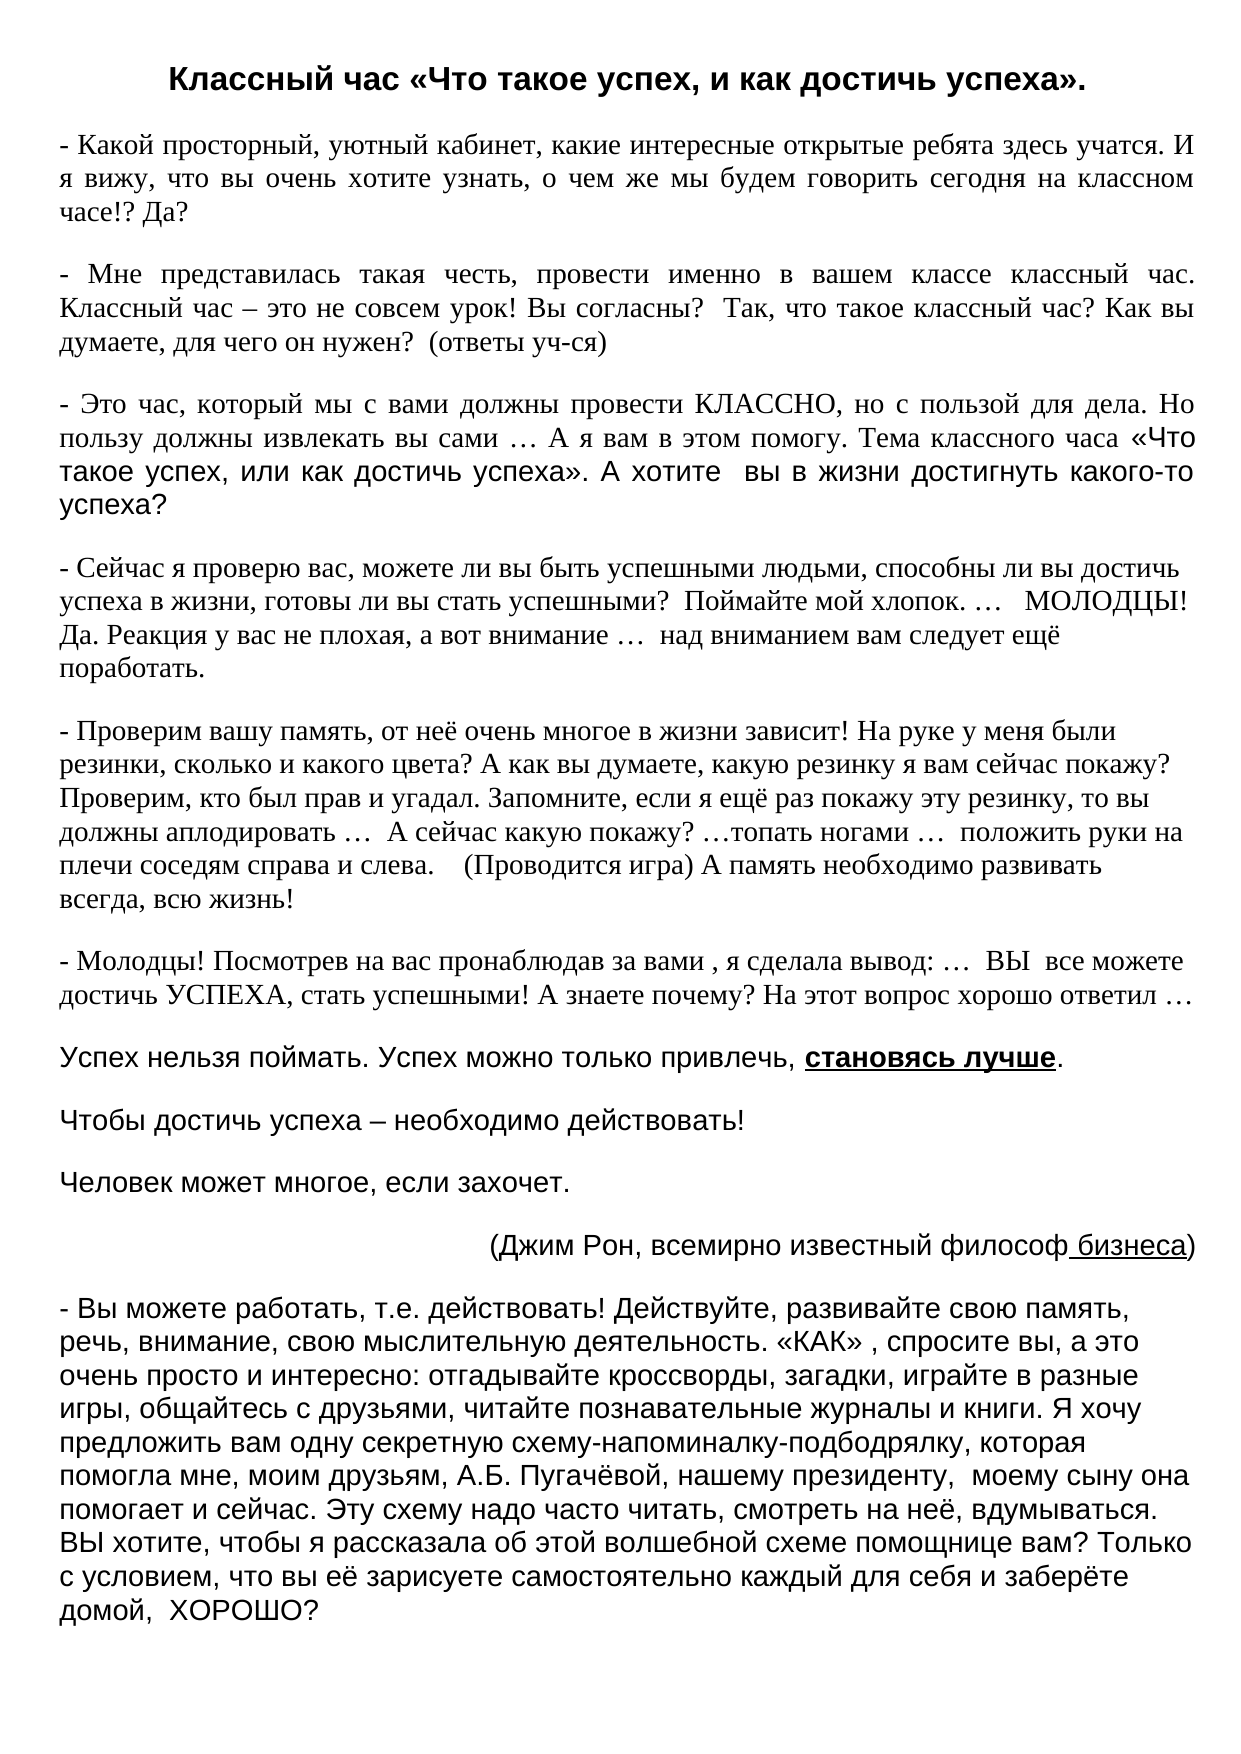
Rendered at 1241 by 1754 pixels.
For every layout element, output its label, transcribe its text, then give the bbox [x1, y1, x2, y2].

text - Вы можете работать, т.е. действовать! Действуйте, развивайте свою память, речь, внимание, свою мыслительную деятельность. «КАК» , спросите вы, а это очень просто и интересно: отгадывайте кроссворды, загадки, играйте в разные игры, общайтесь с друзьями, читайте познавательные журналы и книги. Я хочу предложить вам одну секретную схему-напоминалку-подбодрялку, которая помогла мне, моим друзьям, А.Б. Пугачёвой, нашему президенту, моему сыну она помогает и сейчас. Эту схему надо часто читать, смотреть на неё, вдумываться. ВЫ хотите, чтобы я рассказала об этой волшебной схеме помощнице вам? Только с условием, что вы её зарисуете самостоятельно каждый для себя и заберёте домой, ХОРОШО? [59, 1291, 1196, 1626]
text Чтобы достичь успеха – необходимо действовать! [59, 1102, 1196, 1136]
text - Какой просторный, уютный кабинет, какие интересные открытые ребята здесь учатся. И я вижу, что вы очень хотите узнать, о чем же мы будем говорить сегодня на классном часе!? Да? [59, 127, 1196, 227]
text - Молодцы! Посмотрев на вас пронаблюдав за вами , я сделала вывод: … ВЫ все можете достичь УСПЕХА, стать успешными! А знаете почему? На этот вопрос хорошо ответил … [59, 943, 1196, 1011]
text Человек может многое, если захочет. [59, 1165, 1196, 1199]
text - Сейчас я проверю вас, можете ли вы быть успешными людьми, способны ли вы достичь успеха в жизни, готовы ли вы стать успешными? Поймайте мой хлопок. … МОЛОДЦЫ! Да. Реакция у вас не плохая, а вот внимание … над вниманием вам следует ещё поработать. [59, 550, 1196, 684]
text Успех нельзя поймать. Успех можно только привлечь, становясь лучше. [59, 1040, 1196, 1073]
text Классный час «Что такое успех, и как достичь успеха». [59, 59, 1196, 98]
text - Это час, который мы с вами должны провести КЛАССНО, но с пользой для дела. Но пользу должны извлекать вы сами … А я вам в этом помогу. Тема классного часа «Что такое успех, или как достичь успеха». А хотите вы в жизни достигнуть какого-то успеха? [59, 386, 1196, 521]
text - Мне представилась такая честь, провести именно в вашем классе классный час. Классный час – это не совсем урок! Вы согласны? Так, что такое классный час? Как вы думаете, для чего он нужен? (ответы уч-ся) [59, 257, 1196, 357]
text (Джим Рон, всемирно известный философ бизнеса) [59, 1228, 1196, 1261]
text - Проверим вашу память, от неё очень многое в жизни зависит! На руке у меня были резинки, сколько и какого цвета? А как вы думаете, какую резинку я вам сейчас покажу? Проверим, кто был прав и угадал. Запомните, если я ещё раз покажу эту резинку, то вы должны аплодировать … А сейчас какую покажу? …топать ногами … положить руки на плечи соседям справа и слева. (Проводится игра) А память необходимо развивать всегда, всю жизнь! [59, 713, 1196, 914]
